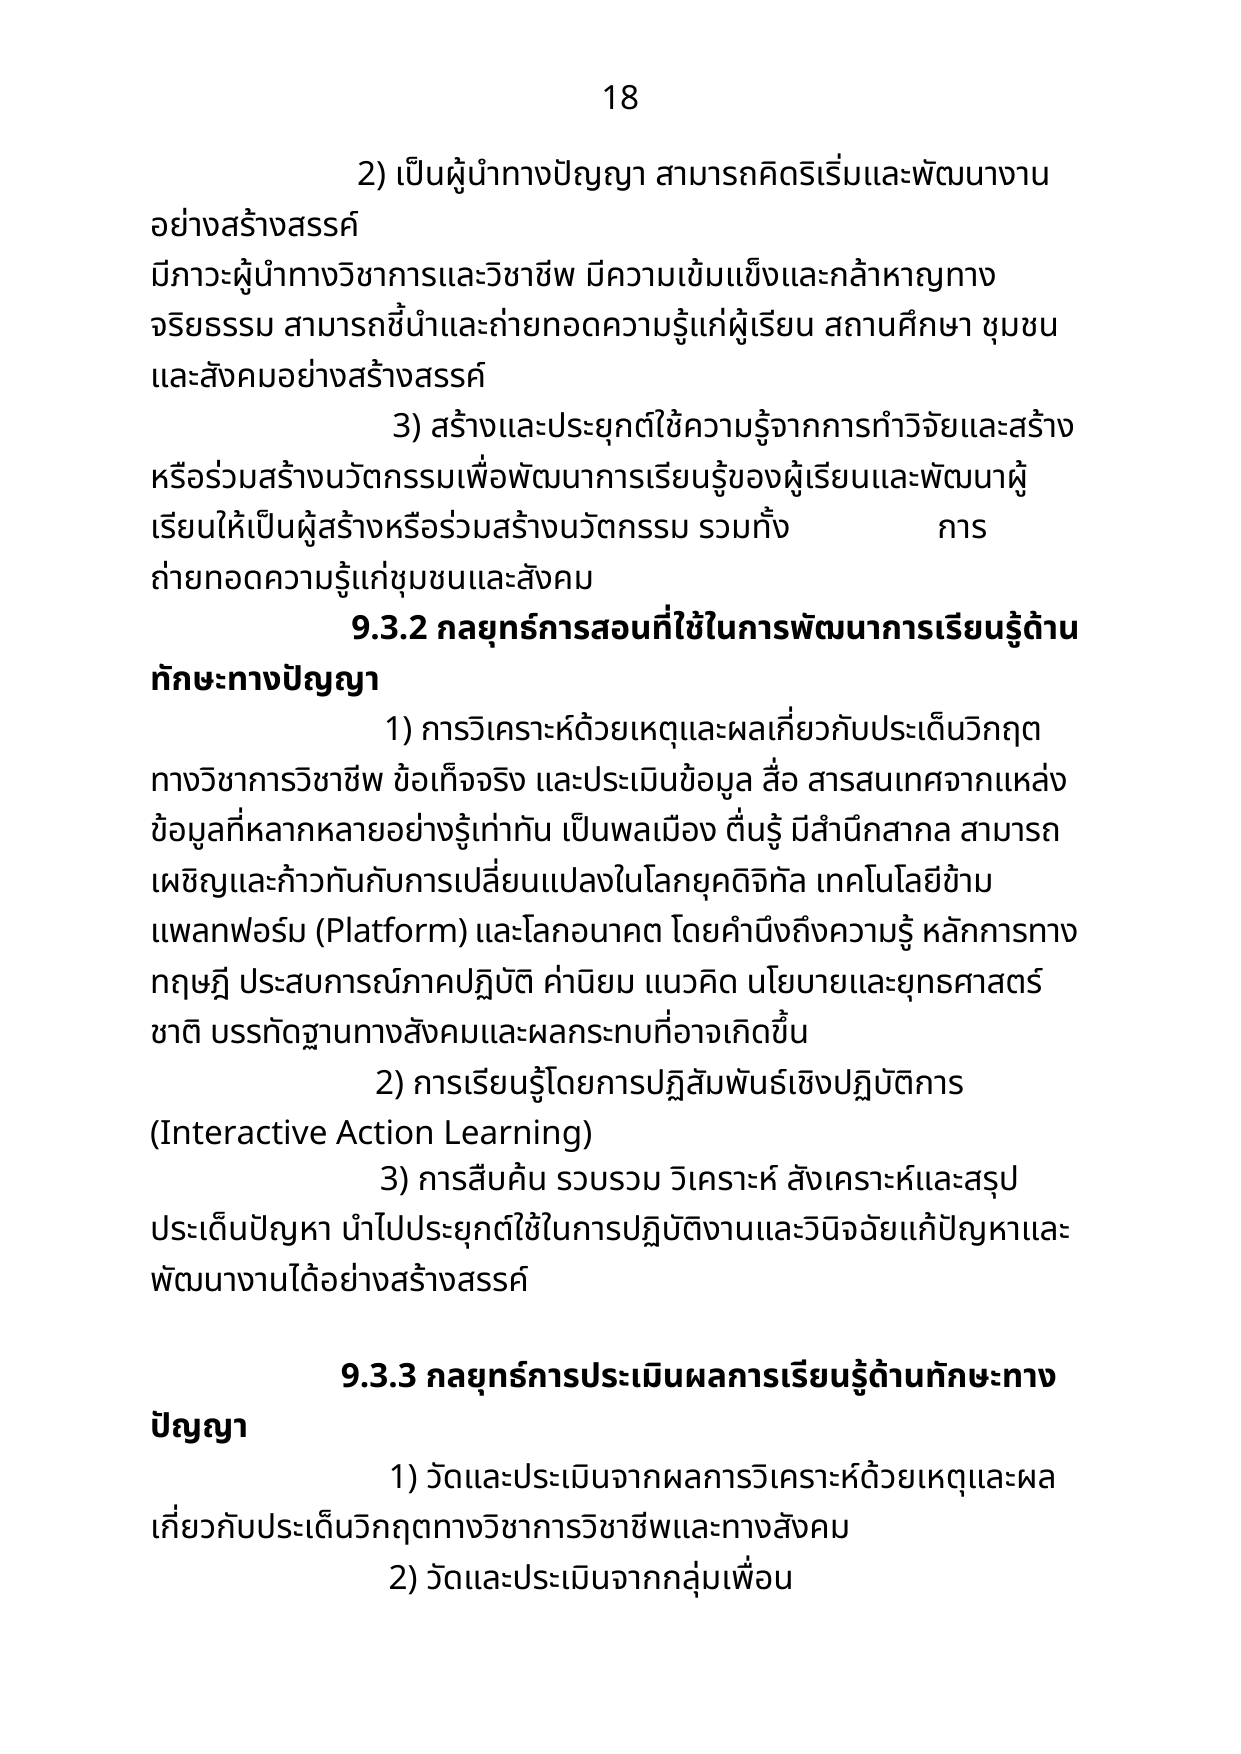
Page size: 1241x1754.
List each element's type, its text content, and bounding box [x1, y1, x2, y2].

text 2) วัดและประเมินจากกลุ่มเพื่อน [150, 1553, 1090, 1604]
text 2) การเรียนรู้โดยการปฏิสัมพันธ์เชิงปฏิบัติการ (Interactive Action Learning) [150, 1058, 1090, 1154]
text 1) การวิเคราะห์ด้วยเหตุและผลเกี่ยวกับประเด็นวิกฤตทางวิชาการวิชาชีพ ข้อเท็จจริง และประเมินข้อมูล สื่อ สารสนเทศจากแหล่งข้อมูลที่หลากหลายอย่างรู้เท่าทัน เป็นพลเมือง ตื่นรู้ มีสำนึกสากล สามารถเผชิญและก้าวทันกับการเปลี่ยนแปลงในโลกยุคดิจิทัล เทคโนโลยีข้าม แพลทฟอร์ม (Platform) และโลกอนาคต โดยคำนึงถึงความรู้ หลักการทางทฤษฎี ประสบการณ์ภาคปฏิบัติ ค่านิยม แนวคิด นโยบายและยุทธศาสตร์ชาติ บรรทัดฐานทางสังคมและผลกระทบที่อาจเกิดขึ้น [150, 705, 1090, 1058]
text 9.3.2 กลยุทธ์การสอนที่ใช้ในการพัฒนาการเรียนรู้ด้านทักษะทางปัญญา [150, 604, 1090, 705]
list 2) เป็นผู้นำทางปัญญา สามารถคิดริเริ่มและพัฒนางานอย่างสร้างสรรค์ มีภาวะผู้นำทางวิชาการและวิชาชีพ มีความเข้มแข็งและกล้าหาญทางจริยธรรม สามารถชี้นำและถ่ายทอดความรู้แก่ผู้เรียน สถานศึกษา ชุมชนและสังคมอย่างสร้างสรรค์ [150, 150, 1090, 402]
text 9.3.3 กลยุทธ์การประเมินผลการเรียนรู้ด้านทักษะทางปัญญา [150, 1351, 1090, 1452]
text 3) การสืบค้น รวบรวม วิเคราะห์ สังเคราะห์และสรุปประเด็นปัญหา นำไปประยุกต์ใช้ในการปฏิบัติงานและวินิจฉัยแก้ปัญหาและพัฒนางานได้อย่างสร้างสรรค์ [150, 1154, 1090, 1306]
text 1) วัดและประเมินจากผลการวิเคราะห์ด้วยเหตุและผล เกี่ยวกับประเด็นวิกฤตทางวิชาการวิชาชีพและทางสังคม [150, 1452, 1090, 1553]
text 3) สร้างและประยุกต์ใช้ความรู้จากการทำวิจัยและสร้างหรือร่วมสร้างนวัตกรรมเพื่อพัฒนาการเรียนรู้ของผู้เรียนและพัฒนาผู้เรียนให้เป็นผู้สร้างหรือร่วมสร้างนวัตกรรม รวมทั้ง การถ่ายทอดความรู้แก่ชุมชนและสังคม [150, 402, 1090, 604]
